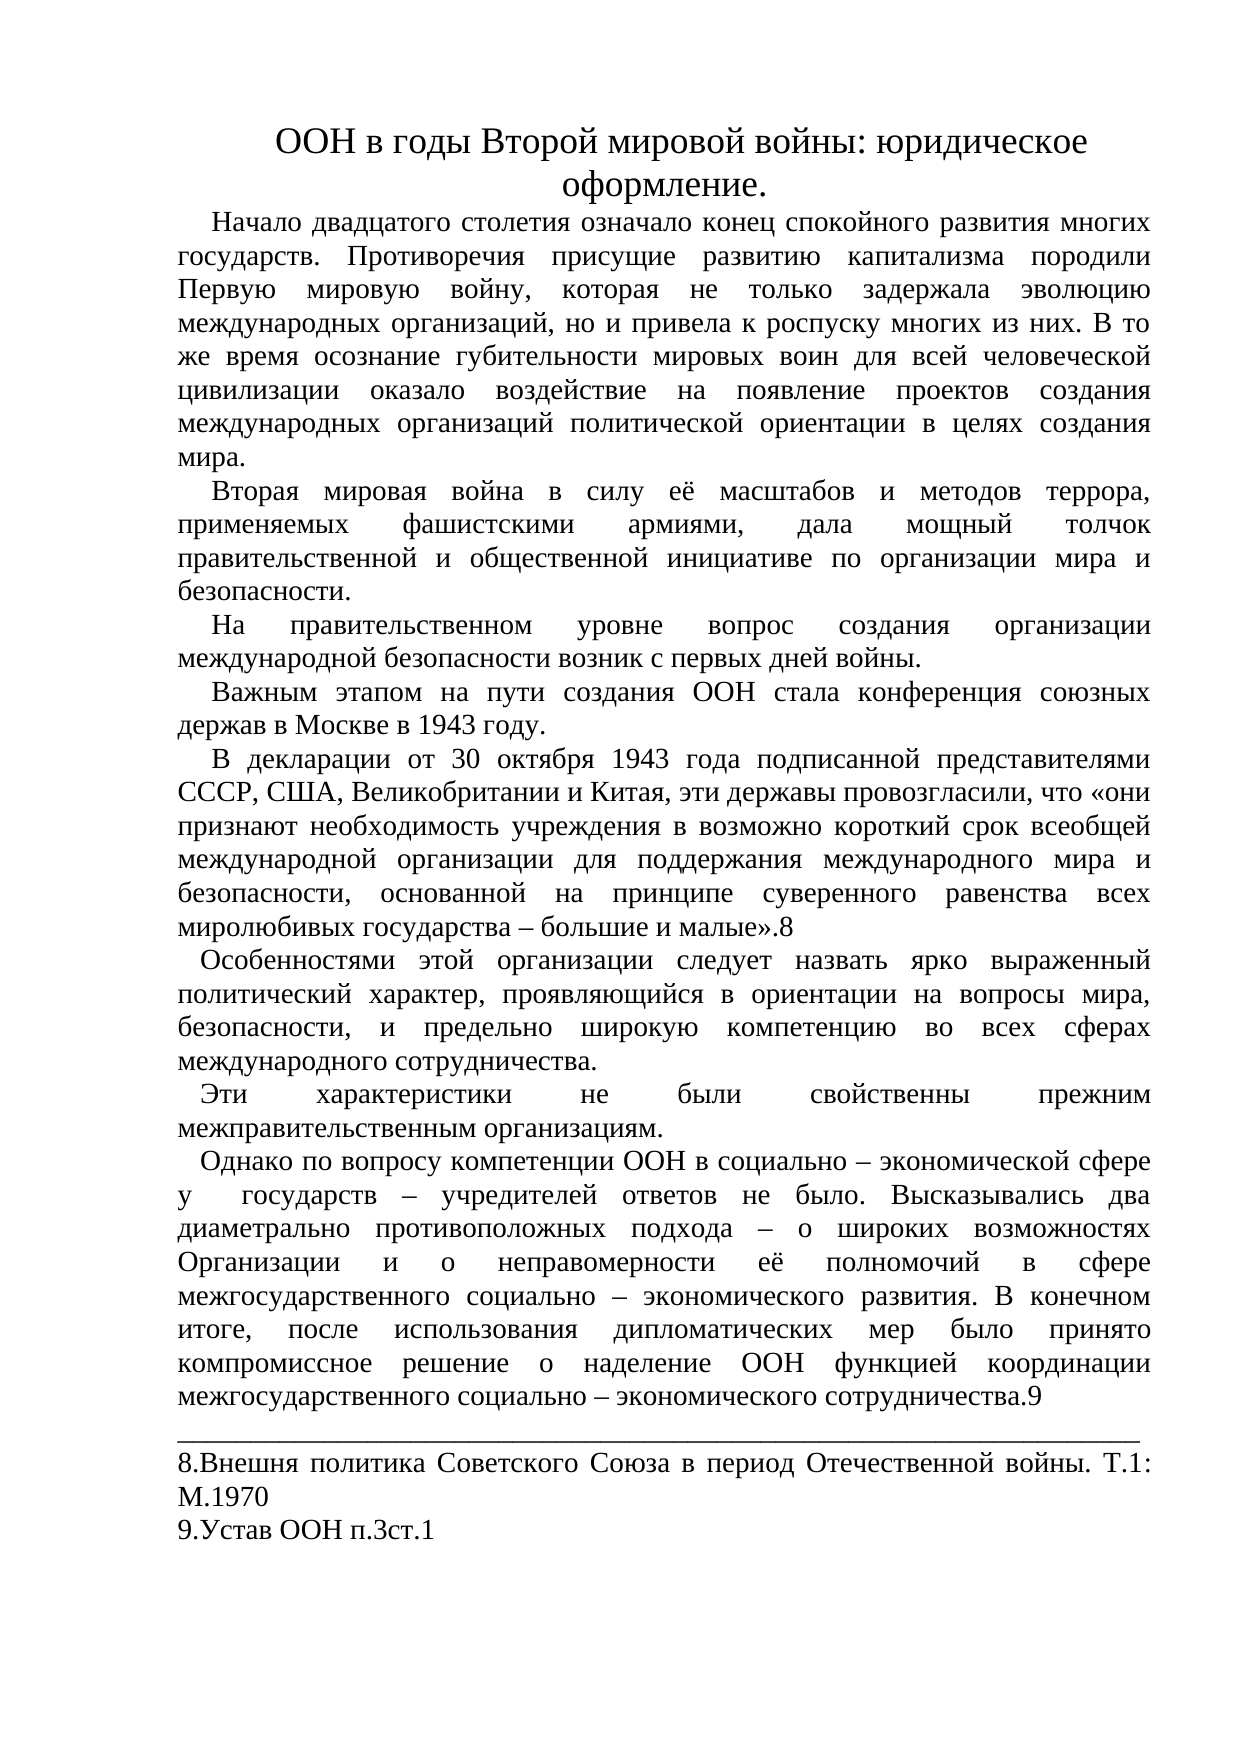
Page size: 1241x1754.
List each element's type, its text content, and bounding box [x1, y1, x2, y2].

text 8.Внешня политика Советского Союза в период Отечественной войны. Т.1: М.1970 [177, 1445, 1152, 1512]
text На правительственном уровне вопрос создания организации международной безопасности возник с первых дней войны. [177, 607, 1152, 674]
text ООН в годы Второй мировой войны: юридическое оформление. [177, 118, 1152, 204]
text Эти характеристики не были свойственны прежним межправительственным организациям. [177, 1076, 1152, 1143]
text 9.Устав ООН п.3ст.1 [177, 1512, 1152, 1546]
text Вторая мировая война в силу её масштабов и методов террора, применяемых фашистскими армиями, дала мощный толчок правительственной и общественной инициативе по организации мира и безопасности. [177, 473, 1152, 607]
text Особенностями этой организации следует назвать ярко выраженный политический характер, проявляющийся в ориентации на вопросы мира, безопасности, и предельно широкую компетенцию во всех сферах международного сотрудничества. [177, 942, 1152, 1076]
text Однако по вопросу компетенции ООН в социально – экономической сфере у государств – учредителей ответов не было. Высказывались два диаметрально противоположных подхода – о широких возможностях Организации и о неправомерности её полномочий в сфере межгосударственного социально – экономического развития. В конечном итоге, после использования дипломатических мер было принято компромиссное решение о наделение ООН функцией координации межгосударственного социально – экономического сотрудничества.9 [177, 1143, 1152, 1412]
text __________________________________________________________________ [177, 1412, 1152, 1445]
text В декларации от 30 октября 1943 года подписанной представителями СССР, США, Великобритании и Китая, эти державы провозгласили, что «они признают необходимость учреждения в возможно короткий срок всеобщей международной организации для поддержания международного мира и безопасности, основанной на принципе суверенного равенства всех миролюбивых государства – большие и малые».8 [177, 741, 1152, 942]
text Важным этапом на пути создания ООН стала конференция союзных держав в Москве в 1943 году. [177, 674, 1152, 741]
text Начало двадцатого столетия означало конец спокойного развития многих государств. Противоречия присущие развитию капитализма породили Первую мировую войну, которая не только задержала эволюцию международных организаций, но и привела к роспуску многих из них. В то же время осознание губительности мировых воин для всей человеческой цивилизации оказало воздействие на появление проектов создания международных организаций политической ориентации в целях создания мира. [177, 204, 1152, 473]
